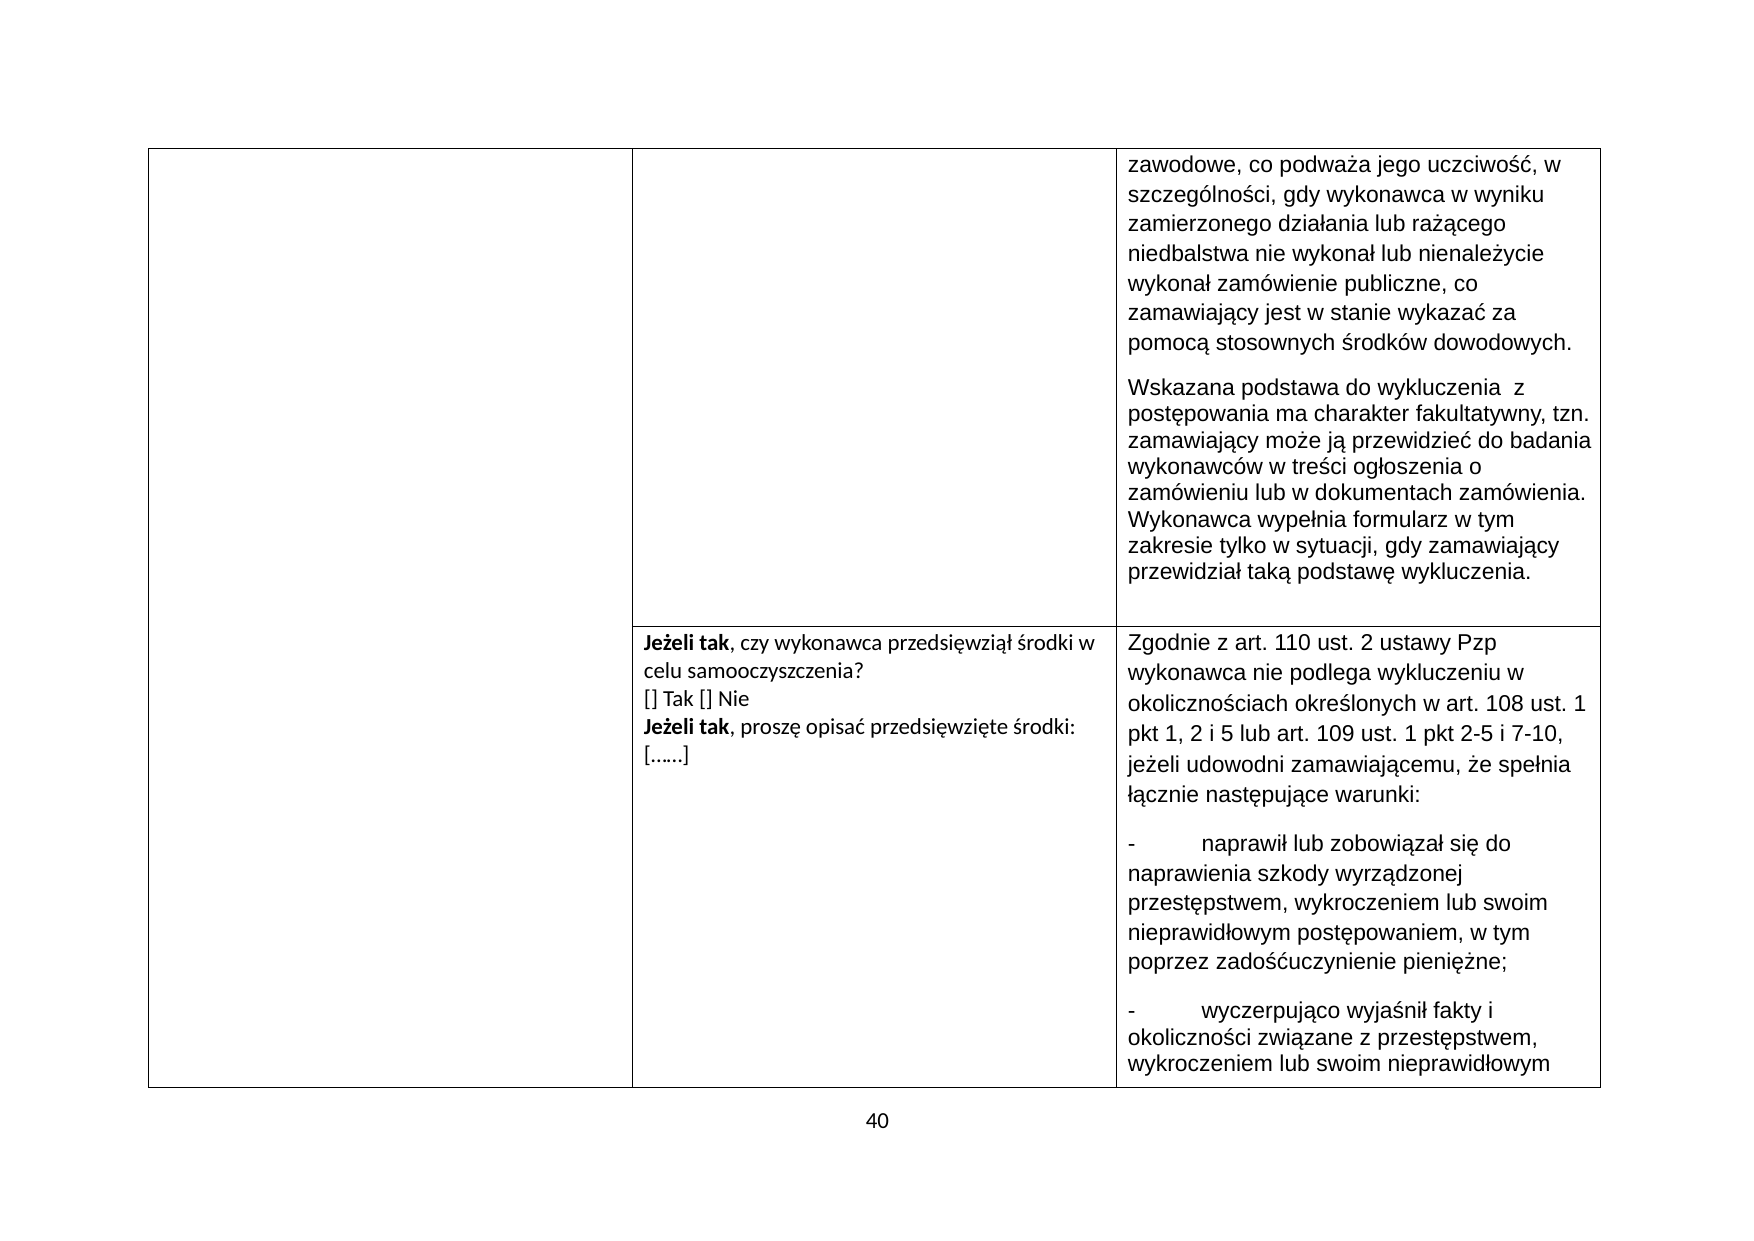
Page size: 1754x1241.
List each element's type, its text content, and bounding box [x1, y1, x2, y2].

table_header [633, 149, 1116, 626]
table_header [149, 149, 632, 1087]
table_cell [633, 627, 1116, 1087]
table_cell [1117, 627, 1600, 1087]
table_header zawodowe, co podważa jego uczciwość, w szczególności, gdy wykonawca w wyniku zamierzonego działania lub rażącego niedbalstwa nie wykonał lub nienależycie wykonał zamówienie publiczne, co zamawiający jest w stanie wykazać za pomocą stosownych środków dowodowych. Wskazana podstawa do wykluczenia z postępowania ma charakter fakultatywny, tzn. zamawiający może ją przewidzieć do badania wykonawców w treści ogłoszenia o zamówieniu lub w dokumentach zamówienia. Wykonawca wypełnia formularz w tym zakresie tylko w sytuacji, gdy zamawiający przewidział taką podstawę wykluczenia. [1117, 149, 1600, 626]
